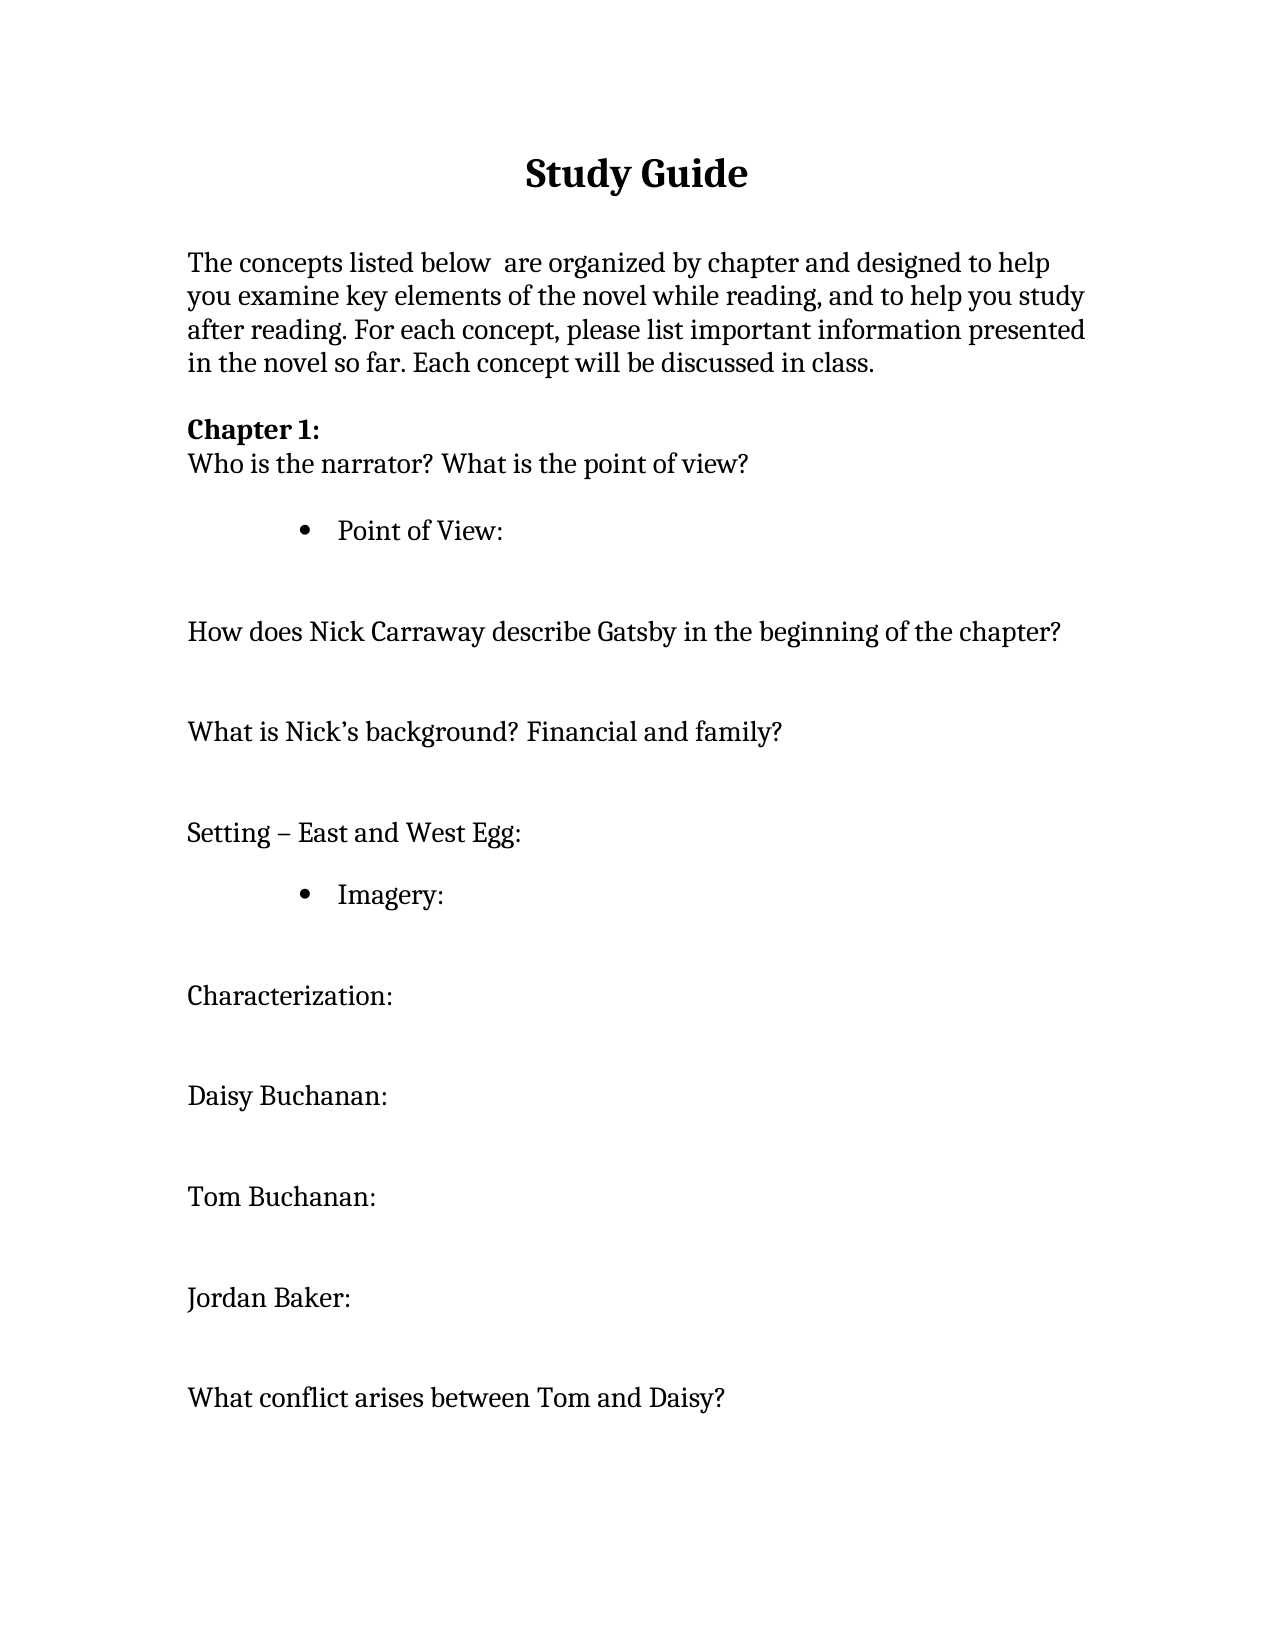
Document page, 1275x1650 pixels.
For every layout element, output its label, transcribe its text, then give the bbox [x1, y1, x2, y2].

text Jordan Baker: [187, 1281, 1087, 1314]
text The concepts listed below are organized by chapter and designed to help you examine key elements of the novel while reading, and to help you study after reading. For each concept, please list important information presented in the novel so far. Each concept will be discussed in class. [187, 246, 1087, 380]
text Setting – East and West Egg: [187, 816, 1087, 849]
text Study Guide [187, 150, 1087, 198]
list Imagery: [300, 878, 1087, 912]
text Characterization: [187, 979, 1087, 1012]
text How does Nick Carraway describe Gatsby in the beginning of the chapter? [187, 615, 1087, 648]
text What conflict arises between Tom and Daisy? [187, 1381, 1087, 1415]
text What is Nick’s background? Financial and family? [187, 715, 1087, 749]
text Tom Buchanan: [187, 1113, 1087, 1214]
text Who is the narrator? What is the point of view? [187, 447, 1087, 481]
text Chapter 1: [187, 413, 1087, 447]
list Point of View: [300, 514, 1087, 548]
text Daisy Buchanan: [187, 1079, 1087, 1113]
